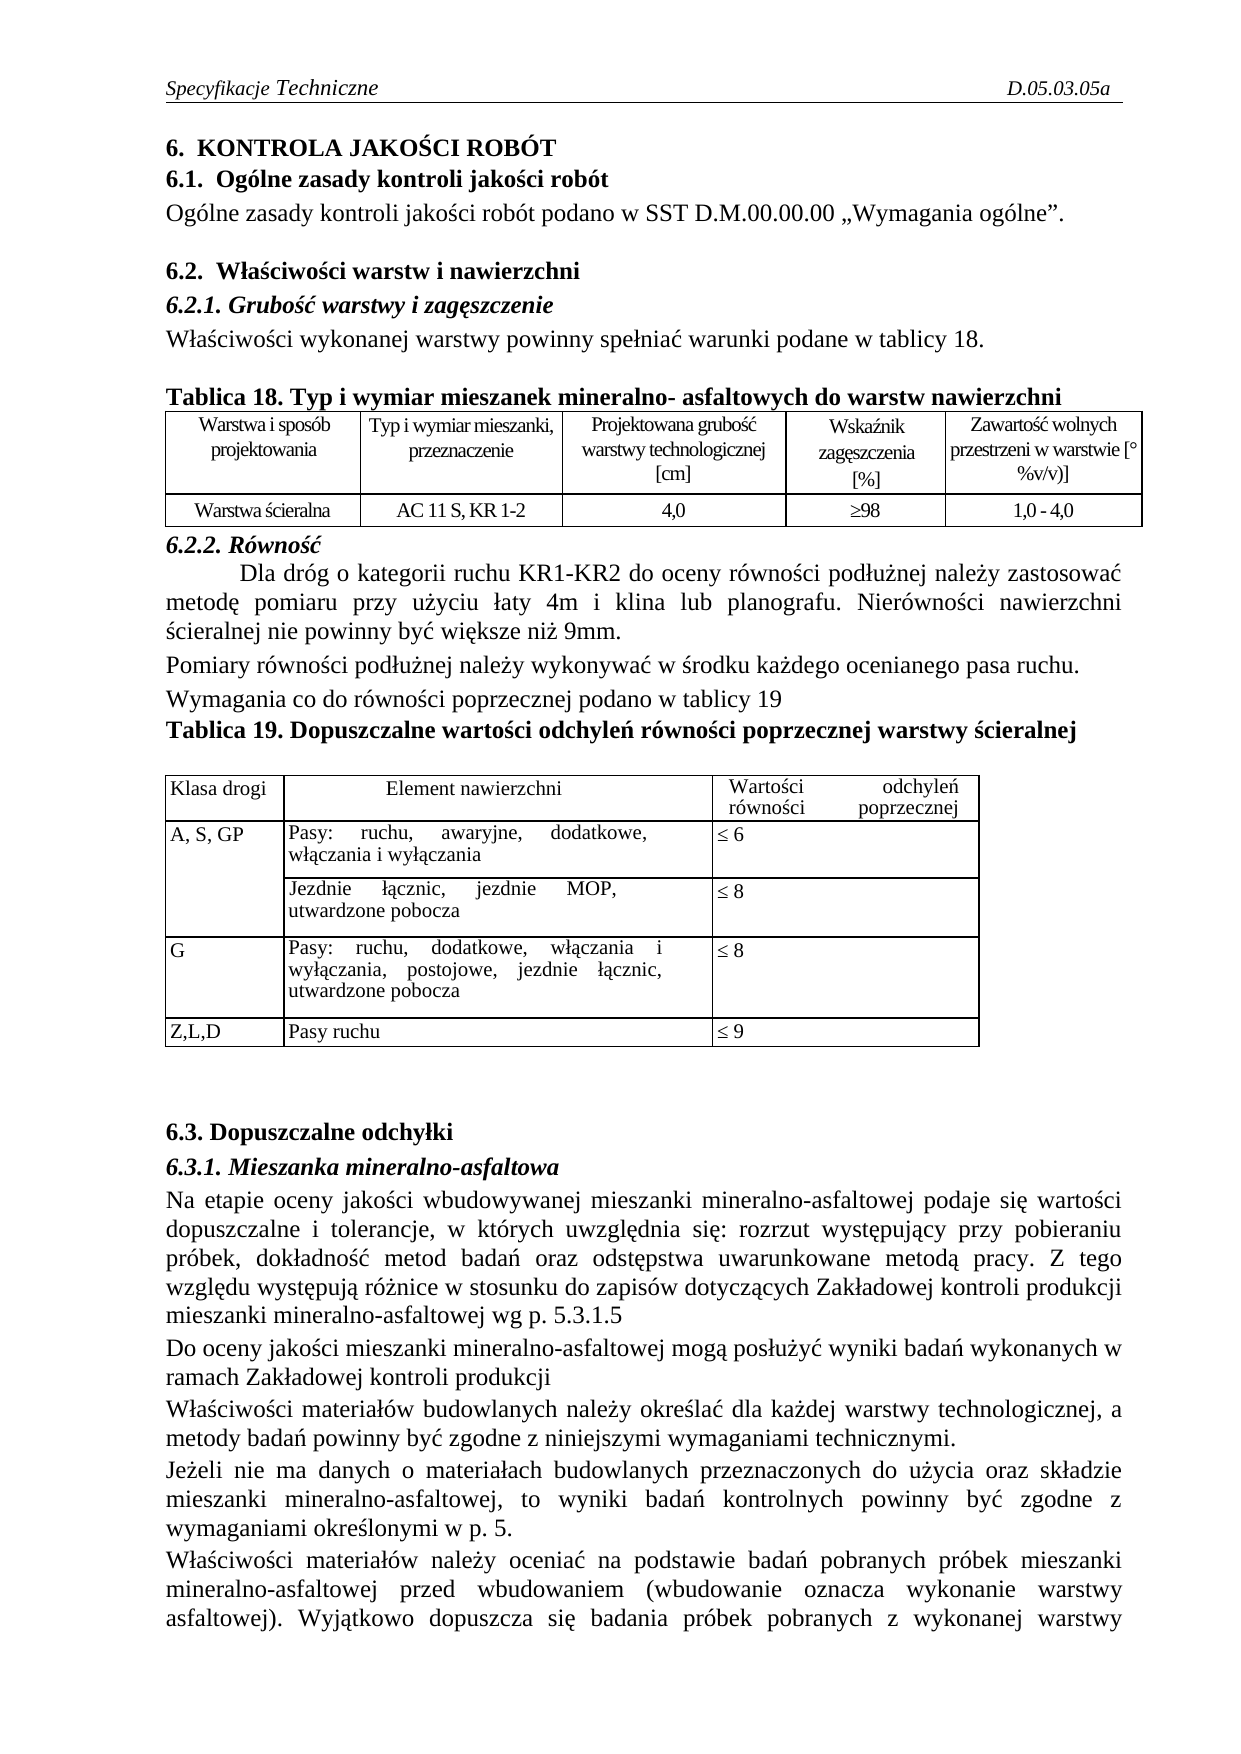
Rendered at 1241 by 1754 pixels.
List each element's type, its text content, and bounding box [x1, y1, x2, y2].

table_header Warstwa i sposób projektowania [166, 412, 360, 493]
table_cell ≥98 [787, 495, 945, 526]
text 6.3.1. Mieszanka mineralno-asfaltowa [166, 1152, 1123, 1180]
table_cell G [166, 938, 283, 1017]
text Wymagania co do równości poprzecznej podano w tablicy 19 [166, 684, 1123, 713]
text Do oceny jakości mieszanki mineralno-asfaltowej mogą posłużyć wyniki badań wykonanych w ramach Zakładowej kontroli produkcji [166, 1333, 1123, 1391]
text 6. KONTROLA JAKOŚCI ROBÓT [166, 133, 1123, 162]
text Pomiary równości podłużnej należy wykonywać w środku każdego ocenianego pasa ruchu. [166, 650, 1123, 679]
text Właściwości materiałów budowlanych należy określać dla każdej warstwy technologicznej, a metody badań powinny być zgodne z niniejszymi wymaganiami technicznymi. [166, 1394, 1123, 1452]
table_cell Warstwa ścieralna [166, 495, 360, 526]
table_header Element nawierzchni [285, 776, 712, 820]
table_cell Pasy: ruchu, awaryjne, dodatkowe, włączania i wyłączania [285, 822, 712, 877]
text Jeżeli nie ma danych o materiałach budowlanych przeznaczonych do użycia oraz składzie mieszanki mineralno-asfaltowej, to wyniki badań kontrolnych powinny być zgodne z wymaganiami określonymi w p. 5. [166, 1456, 1123, 1542]
text Tablica 19. Dopuszczalne wartości odchyleń równości poprzecznej warstwy ścieralnej [166, 715, 1123, 744]
table_cell 4,0 [563, 495, 785, 526]
table_cell ≤ 8 [713, 879, 978, 936]
table_cell AC 11 S, KR 1-2 [361, 495, 562, 526]
table_header Projektowana grubość warstwy technologicznej [cm] [563, 412, 785, 493]
table_cell Pasy: ruchu, dodatkowe, włączania i wyłączania, postojowe, jezdnie łącznic, utwardzone pobocza [285, 938, 712, 1017]
text 6.1. Ogólne zasady kontroli jakości robót [166, 164, 1123, 192]
text Tablica 18. Typ i wymiar mieszanek mineralno- asfaltowych do warstw nawierzchni [166, 382, 1123, 411]
table_cell ≤ 8 [713, 938, 978, 1017]
text Dla dróg o kategorii ruchu KR1-KR2 do oceny równości podłużnej należy zastosować metodę pomiaru przy użyciu łaty 4m i klina lub planografu. Nierówności nawierzchni ścieralnej nie powinny być większe niż 9mm. [166, 558, 1123, 645]
text 6.2.2. Równość [166, 530, 1123, 558]
text Właściwości wykonanej warstwy powinny spełniać warunki podane w tablicy 18. [166, 324, 1123, 353]
table_cell Jezdnie łącznic, jezdnie MOP, utwardzone pobocza [285, 879, 712, 936]
table_cell ≤ 6 [713, 822, 978, 877]
text 6.2.1. Grubość warstwy i zagęszczenie [166, 290, 1123, 319]
table_header Wskaźnik zagęszczenia [%] [787, 412, 945, 493]
text Na etapie oceny jakości wbudowywanej mieszanki mineralno-asfaltowej podaje się wartości dopuszczalne i tolerancje, w których uwzględnia się: rozrzut występujący przy pobieraniu próbek, dokładność metod badań oraz odstępstwa uwarunkowane metodą pracy. Z tego względu występują różnice w stosunku do zapisów dotyczących Zakładowej kontroli produkcji mieszanki mineralno-asfaltowej wg p. 5.3.1.5 [166, 1186, 1123, 1329]
table_header Wartości odchyleń równości poprzecznej [mm] [713, 776, 978, 820]
table_cell A, S, GP [166, 822, 283, 936]
table_header Typ i wymiar mieszanki, przeznaczenie [361, 412, 562, 493]
text 6.3. Dopuszczalne odchyłki [166, 1117, 1123, 1146]
text Ogólne zasady kontroli jakości robót podano w SST D.M.00.00.00 „Wymagania ogólne”. [166, 198, 1123, 226]
table_cell 1,0 - 4,0 [946, 495, 1141, 526]
table_cell Z,L,D [166, 1019, 283, 1046]
text 6.2. Właściwości warstw i nawierzchni [166, 256, 1123, 285]
table_header Klasa drogi [166, 776, 283, 820]
table_header Zawartość wolnych przestrzeni w warstwie [°%v/v)] [946, 412, 1141, 493]
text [166, 1546, 1123, 1632]
table_cell ≤ 9 [713, 1019, 978, 1046]
table_cell Pasy ruchu [285, 1019, 712, 1046]
